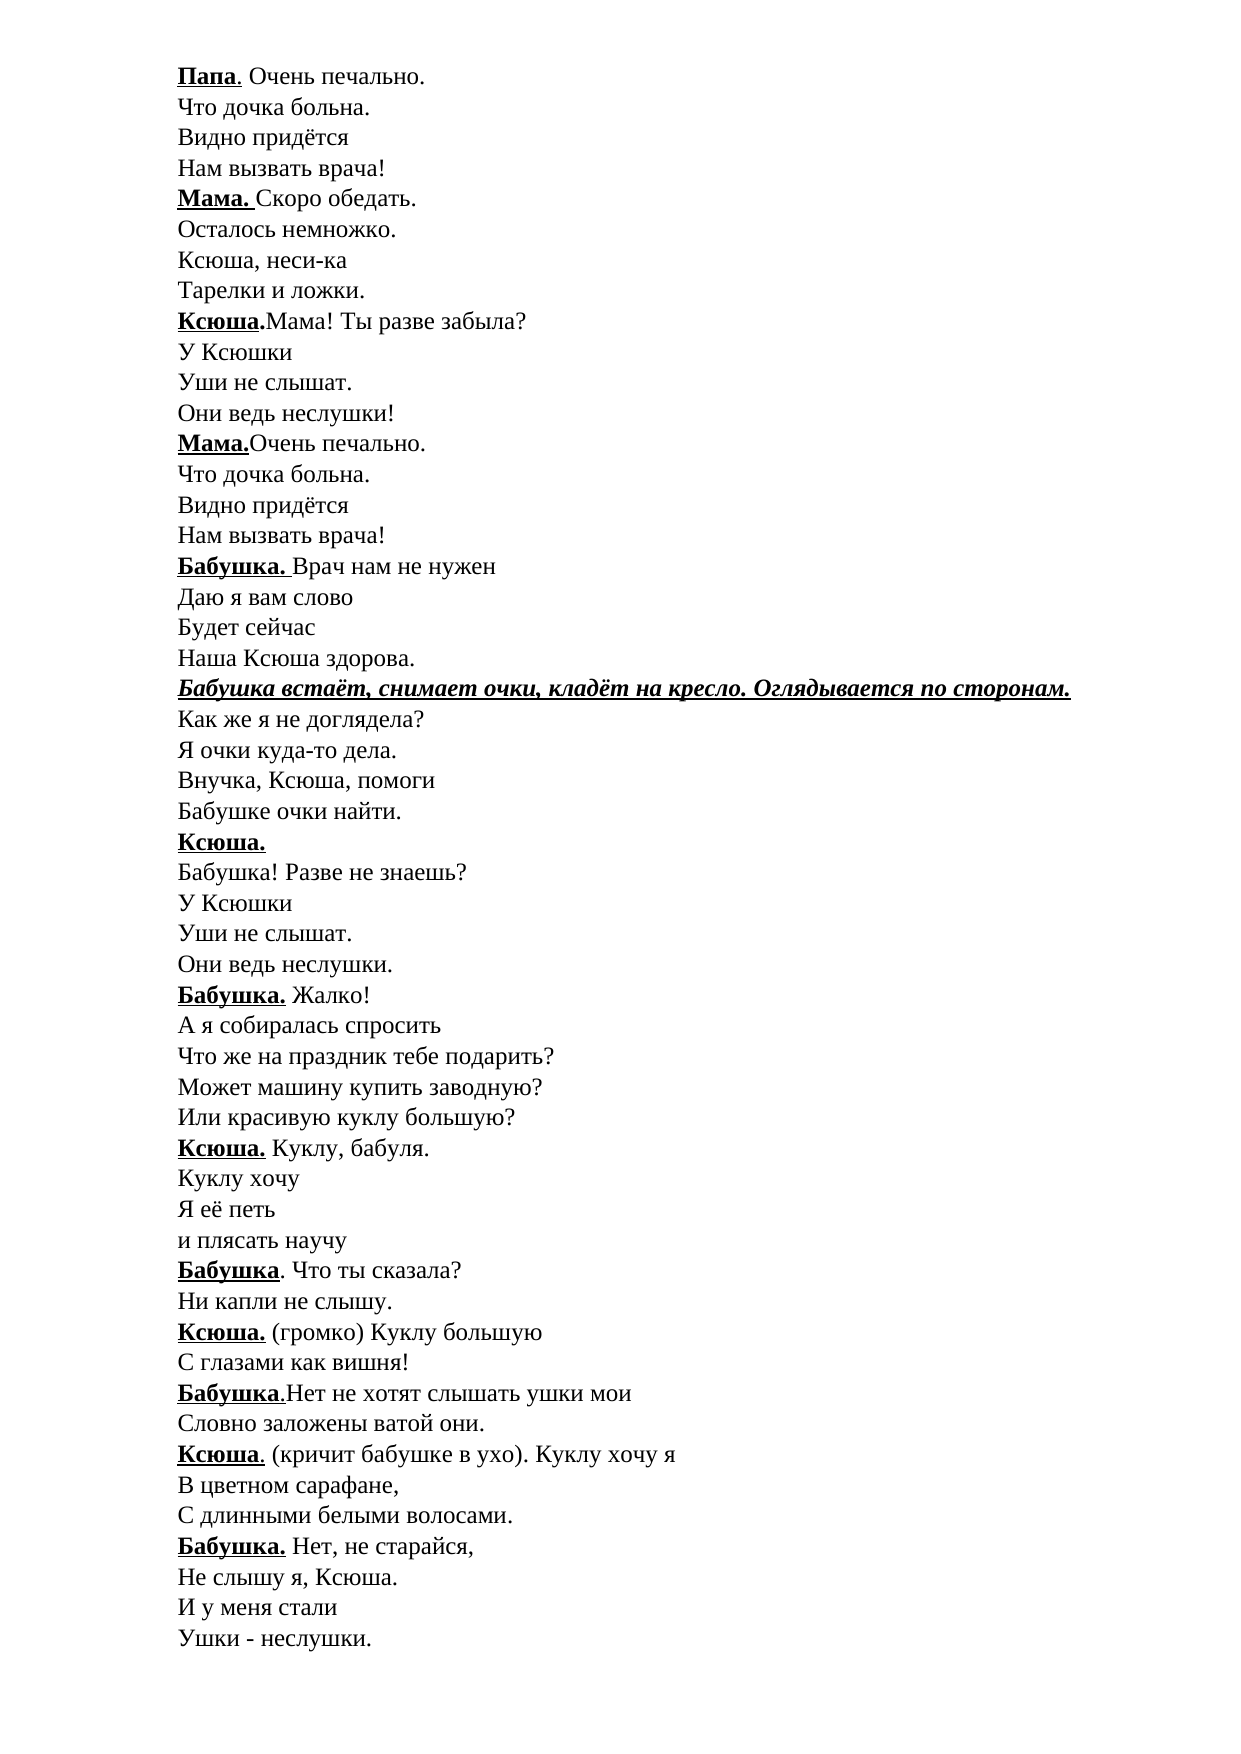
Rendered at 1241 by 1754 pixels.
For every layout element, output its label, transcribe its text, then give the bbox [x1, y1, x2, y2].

text В цветном сарафане, [177, 1468, 1152, 1498]
text У Ксюшки [177, 335, 1152, 365]
text Папа. Очень печально. [177, 59, 1152, 90]
text Наша Ксюша здорова. [177, 641, 1152, 672]
text Они ведь неслушки. [177, 947, 1152, 978]
text Мама. Скоро обедать. [177, 182, 1152, 212]
text Бабушка встаёт, снимает очки, кладёт на кресло. Оглядывается по сторонам. [177, 672, 1152, 702]
text У Ксюшки [177, 886, 1152, 917]
text Внучка, Ксюша, помоги [177, 763, 1152, 794]
text Мама.Очень печально. [177, 427, 1152, 457]
text Тарелки и ложки. [177, 273, 1152, 304]
text Бабушка.Нет не хотят слышать ушки мои [177, 1376, 1152, 1407]
text Что же на праздник тебе подарить? [177, 1039, 1152, 1070]
text Ксюша, неси-ка [177, 243, 1152, 273]
text Даю я вам слово [177, 580, 1152, 610]
text Бабушка. Нет, не старайся, [177, 1529, 1152, 1560]
text И у меня стали [177, 1590, 1152, 1621]
text Я очки куда-то дела. [177, 733, 1152, 763]
text Видно придётся [177, 488, 1152, 518]
text Ксюша. Куклу, бабуля. [177, 1131, 1152, 1162]
text Видно придётся [177, 120, 1152, 151]
text Нам вызвать врача! [177, 518, 1152, 549]
text Бабушке очки найти. [177, 794, 1152, 825]
text Уши не слышат. [177, 917, 1152, 947]
text Куклу хочу [177, 1162, 1152, 1192]
text Не слышу я, Ксюша. [177, 1560, 1152, 1590]
text Ксюша. [177, 825, 1152, 855]
text Осталось немножко. [177, 212, 1152, 243]
text Ксюша.Мама! Ты разве забыла? [177, 304, 1152, 335]
text Ушки - неслушки. [177, 1621, 1152, 1652]
text Бабушка. Что ты сказала? [177, 1253, 1152, 1284]
text Что дочка больна. [177, 90, 1152, 120]
text Ксюша. (громко) Куклу большую [177, 1315, 1152, 1345]
text Ни капли не слышу. [177, 1284, 1152, 1315]
text Уши не слышат. [177, 365, 1152, 396]
text и плясать научу [177, 1223, 1152, 1253]
text Они ведь неслушки! [177, 396, 1152, 427]
text Или красивую куклу большую? [177, 1100, 1152, 1131]
text Словно заложены ватой они. [177, 1407, 1152, 1437]
text С длинными белыми волосами. [177, 1498, 1152, 1529]
text Бабушка! Разве не знаешь? [177, 855, 1152, 886]
text Ксюша. (кричит бабушке в ухо). Куклу хочу я [177, 1437, 1152, 1468]
text Как же я не доглядела? [177, 702, 1152, 733]
text Нам вызвать врача! [177, 151, 1152, 182]
text Что дочка больна. [177, 457, 1152, 488]
text Бабушка. Врач нам не нужен [177, 549, 1152, 580]
text Бабушка. Жалко! [177, 978, 1152, 1008]
text С глазами как вишня! [177, 1345, 1152, 1376]
text Я её петь [177, 1192, 1152, 1223]
text А я собиралась спросить [177, 1008, 1152, 1039]
text Может машину купить заводную? [177, 1070, 1152, 1100]
text Будет сейчас [177, 610, 1152, 641]
